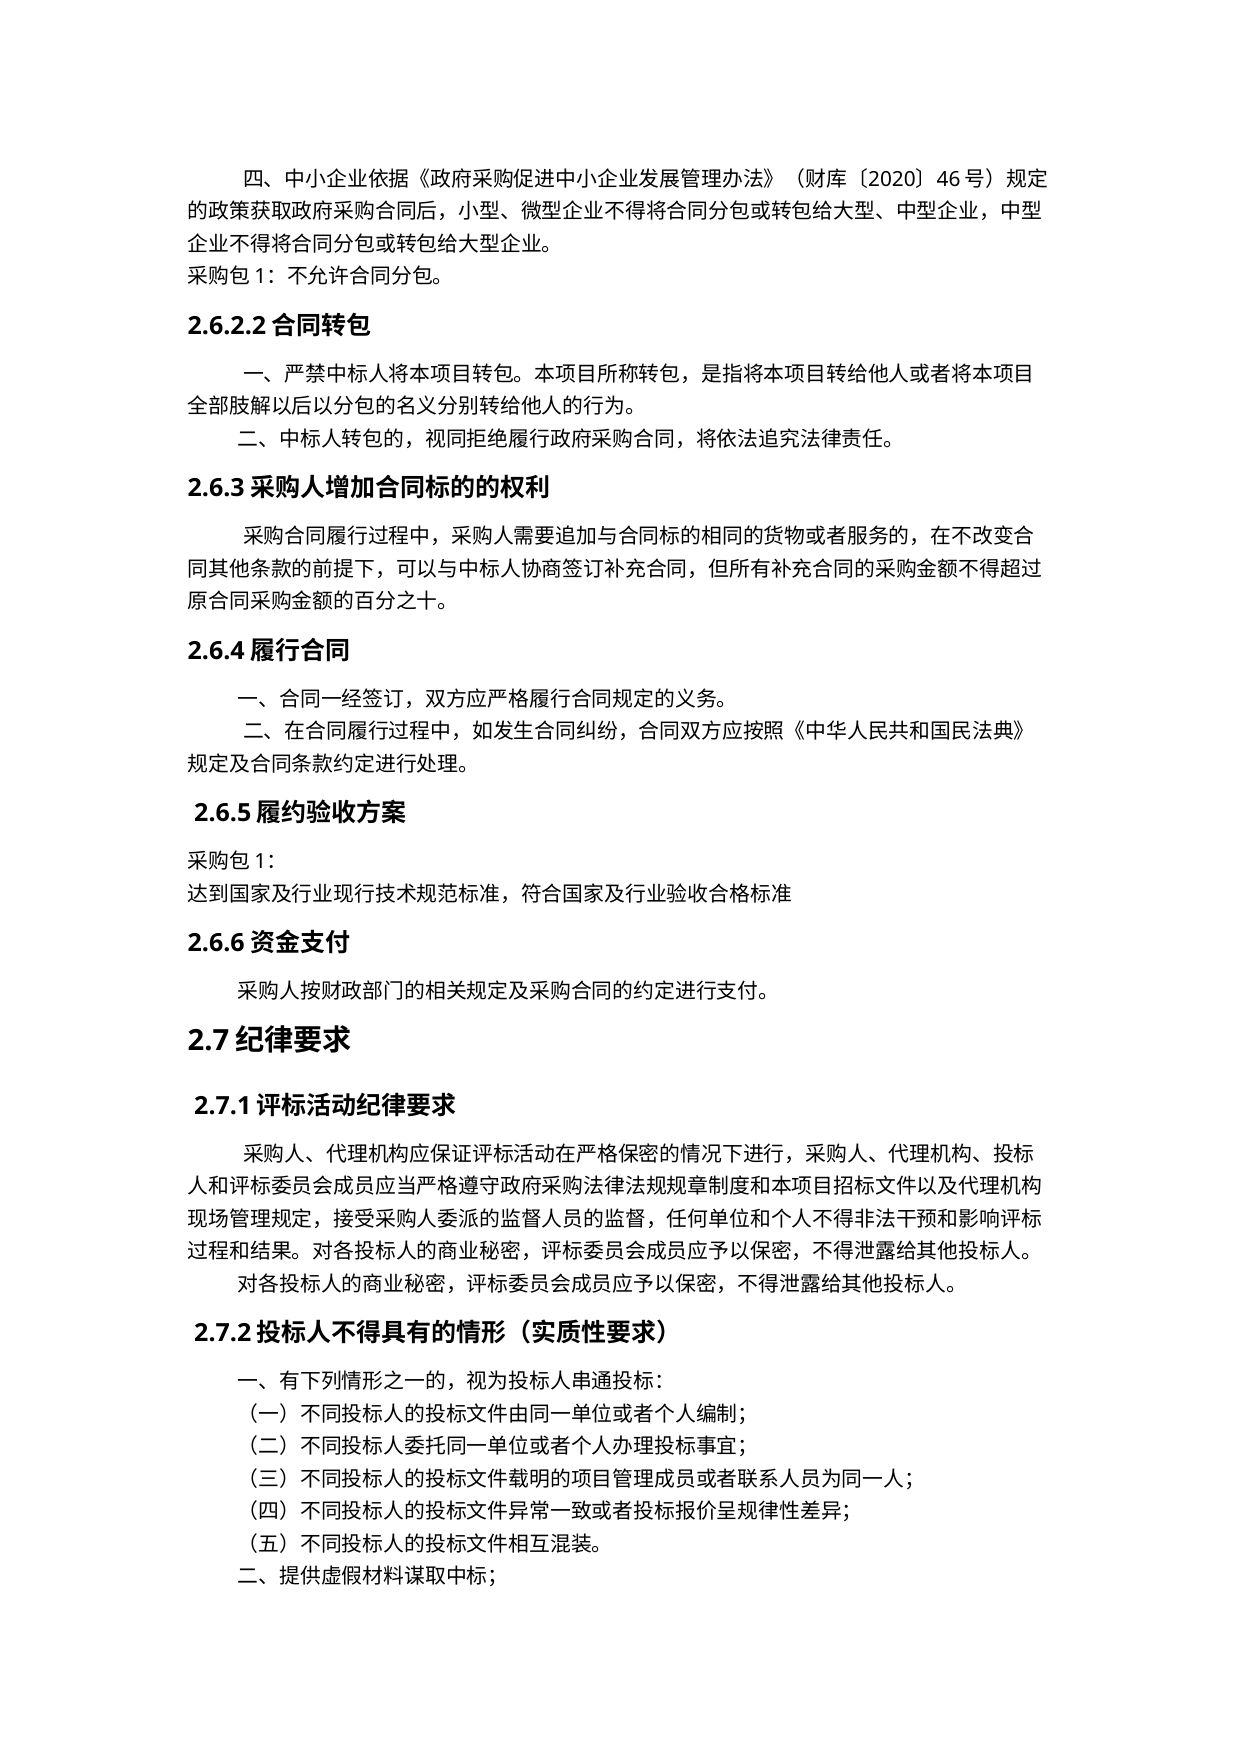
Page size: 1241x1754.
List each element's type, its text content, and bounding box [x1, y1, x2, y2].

text 一、有下列情形之一的，视为投标人串通投标： [187, 1364, 1053, 1397]
text 2.6.5履约验收方案 [187, 779, 1053, 844]
text （三）不同投标人的投标文件载明的项目管理成员或者联系人员为同一人； [187, 1462, 1053, 1494]
text 2.6.3采购人增加合同标的的权利 [187, 454, 1053, 519]
text 二、在合同履行过程中，如发生合同纠纷，合同双方应按照《中华人民共和国民法典》规定及合同条款约定进行处理。 [187, 714, 1053, 779]
text 采购包1：不允许合同分包。 [187, 259, 1053, 292]
text 采购合同履行过程中，采购人需要追加与合同标的相同的货物或者服务的，在不改变合同其他条款的前提下，可以与中标人协商签订补充合同，但所有补充合同的采购金额不得超过原合同采购金额的百分之十。 [187, 519, 1053, 617]
text 二、中标人转包的，视同拒绝履行政府采购合同，将依法追究法律责任。 [187, 422, 1053, 454]
text 2.7.1评标活动纪律要求 [187, 1072, 1053, 1137]
text 采购人、代理机构应保证评标活动在严格保密的情况下进行，采购人、代理机构、投标人和评标委员会成员应当严格遵守政府采购法律法规规章制度和本项目招标文件以及代理机构现场管理规定，接受采购人委派的监督人员的监督，任何单位和个人不得非法干预和影响评标过程和结果。对各投标人的商业秘密，评标委员会成员应予以保密，不得泄露给其他投标人。 [187, 1137, 1053, 1267]
text （一）不同投标人的投标文件由同一单位或者个人编制； [187, 1397, 1053, 1429]
text 采购人按财政部门的相关规定及采购合同的约定进行支付。 [187, 974, 1053, 1007]
text 2.7纪律要求 [187, 1007, 1053, 1072]
text （四）不同投标人的投标文件异常一致或者投标报价呈规律性差异； [187, 1494, 1053, 1527]
text 一、严禁中标人将本项目转包。本项目所称转包，是指将本项目转给他人或者将本项目全部肢解以后以分包的名义分别转给他人的行为。 [187, 357, 1053, 422]
text 二、提供虚假材料谋取中标； [187, 1559, 1053, 1592]
text （五）不同投标人的投标文件相互混装。 [187, 1527, 1053, 1559]
text 采购包1： [187, 844, 1053, 877]
text 2.6.2.2合同转包 [187, 292, 1053, 357]
text 对各投标人的商业秘密，评标委员会成员应予以保密，不得泄露给其他投标人。 [187, 1267, 1053, 1299]
text 2.6.4履行合同 [187, 617, 1053, 682]
text 一、合同一经签订，双方应严格履行合同规定的义务。 [187, 682, 1053, 714]
text 四、中小企业依据《政府采购促进中小企业发展管理办法》（财库〔2020〕46号）规定的政策获取政府采购合同后，小型、微型企业不得将合同分包或转包给大型、中型企业，中型企业不得将合同分包或转包给大型企业。 [187, 162, 1053, 259]
text 2.6.6资金支付 [187, 909, 1053, 974]
text 2.7.2投标人不得具有的情形（实质性要求） [187, 1299, 1053, 1364]
text 达到国家及行业现行技术规范标准，符合国家及行业验收合格标准 [187, 877, 1053, 909]
text （二）不同投标人委托同一单位或者个人办理投标事宜； [187, 1429, 1053, 1462]
